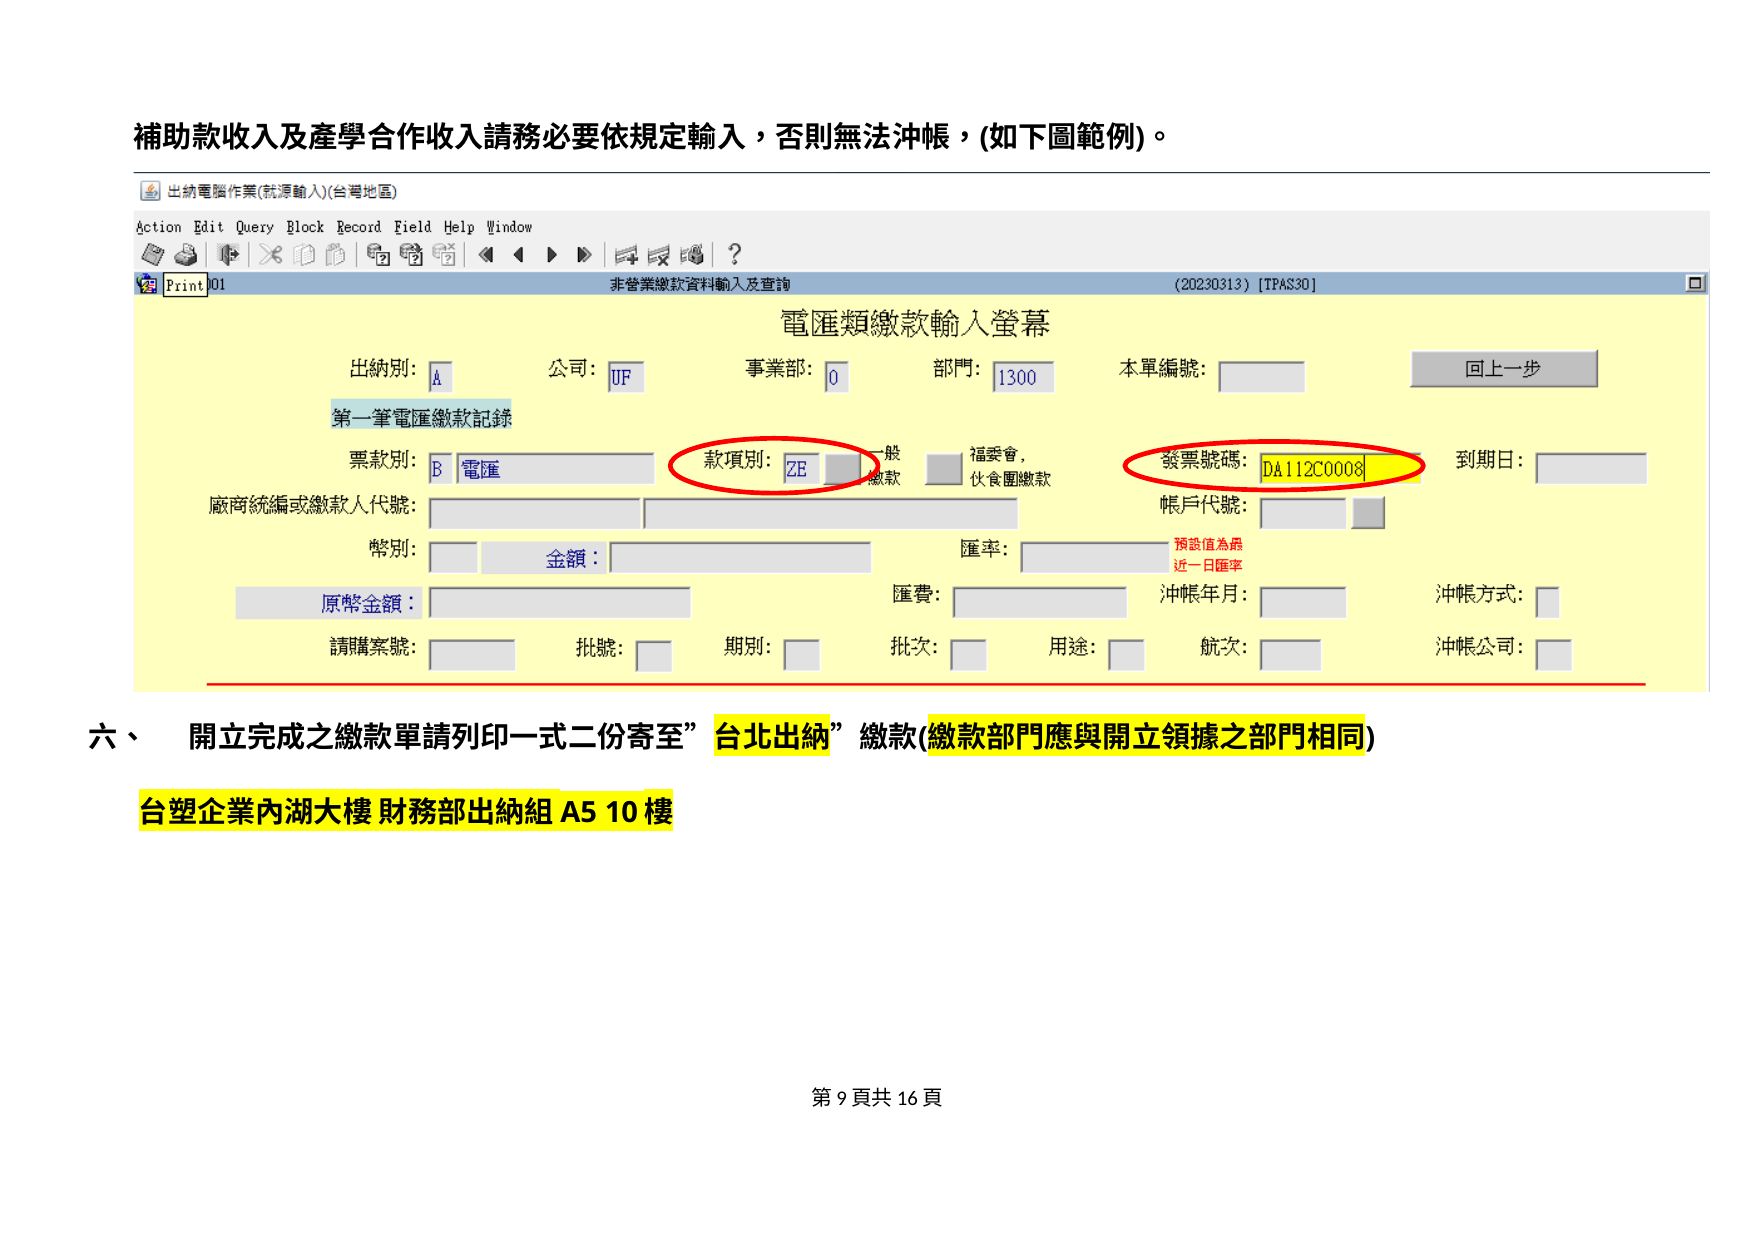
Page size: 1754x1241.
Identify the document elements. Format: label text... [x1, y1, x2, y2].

list 台塑企業內湖大樓 財務部出納組 A5 10樓 [139, 772, 1665, 847]
picture [133, 172, 1710, 692]
list 開立完成之繳款單請列印一式二份寄至”台北出納”繳款(繳款部門應與開立領據之部門相同) [89, 697, 1665, 772]
text 補助款收入及產學合作收入請務必要依規定輸入，否則無法沖帳，(如下圖範例)。 [133, 97, 1665, 172]
